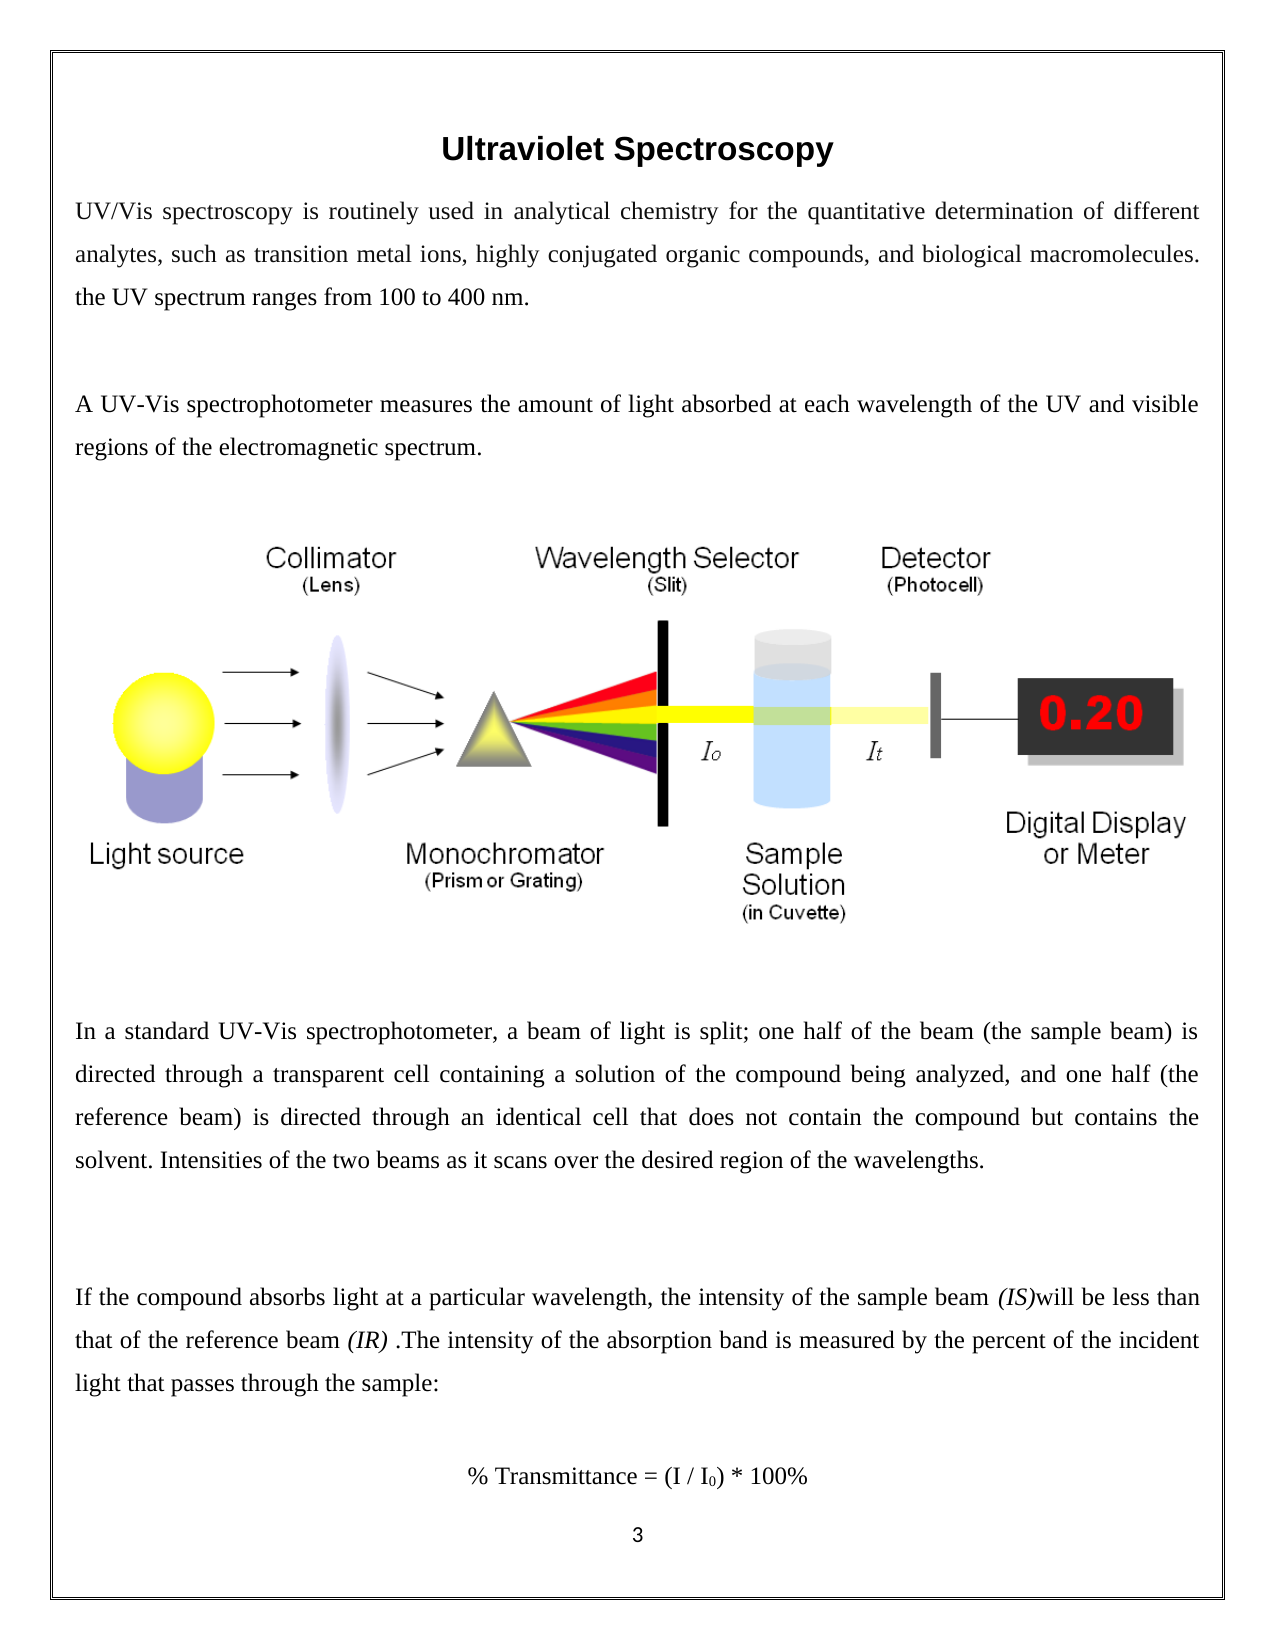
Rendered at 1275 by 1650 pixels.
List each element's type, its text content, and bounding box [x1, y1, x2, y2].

text UV/Vis spectroscopy is routinely used in analytical chemistry for the quantitative determination of different analytes, such as transition metal ions, highly conjugated organic compounds, and biological macromolecules. the UV spectrum ranges from 100 to 400 nm. [75, 196, 1200, 311]
text Ultraviolet Spectroscopy [75, 129, 1200, 167]
text A UV-Vis spectrophotometer measures the amount of light absorbed at each wavelength of the UV and visible regions of the electromagnetic spectrum. [75, 389, 1200, 461]
picture [75, 518, 1200, 928]
text % Transmittance = (I / I0) * 100% [75, 1461, 1200, 1490]
text In a standard UV-Vis spectrophotometer, a beam of light is split; one half of the beam (the sample beam) is directed through a transparent cell containing a solution of the compound being analyzed, and one half (the reference beam) is directed through an identical cell that does not contain the compound but contains the solvent. Intensities of the two beams as it scans over the desired region of the wavelengths. [75, 1016, 1200, 1174]
text If the compound absorbs light at a particular wavelength, the intensity of the sample beam (IS)will be less than that of the reference beam (IR) .The intensity of the absorption band is measured by the percent of the incident light that passes through the sample: [75, 1282, 1200, 1397]
